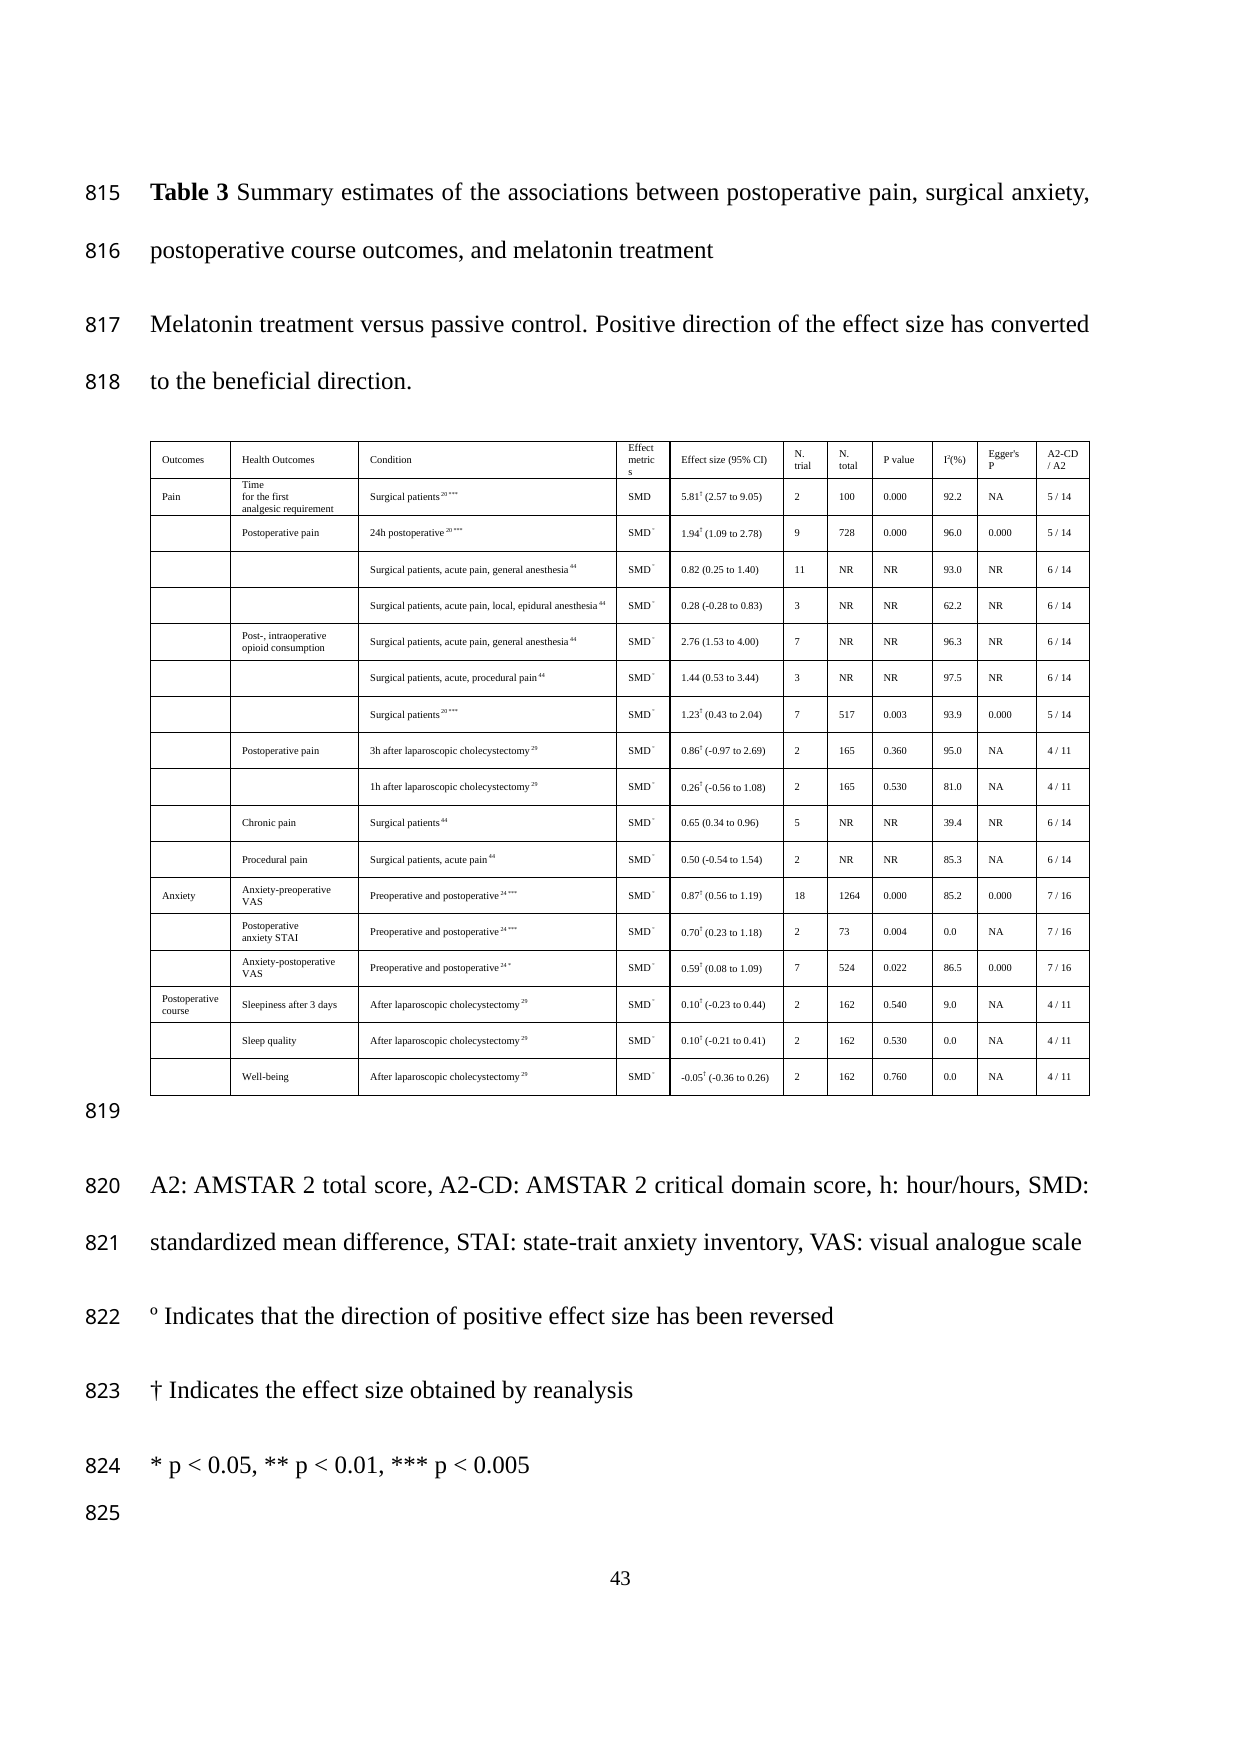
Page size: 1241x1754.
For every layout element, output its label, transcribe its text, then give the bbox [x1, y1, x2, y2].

table_cell NR [873, 624, 932, 659]
table_cell [151, 552, 230, 587]
table_header Effect metrics [617, 442, 669, 477]
table_cell 6 / 14 [1037, 661, 1089, 696]
table_cell Surgical patients 44 [359, 806, 616, 841]
text Table 3 Summary estimates of the associations between postoperative pain, surgical anxiety, postoperative course outcomes, and melatonin treatment [150, 177, 1090, 263]
table_cell 96.3 [933, 624, 977, 659]
table_cell SMD º [617, 1023, 669, 1058]
table_cell Sleep quality [231, 1023, 358, 1058]
table_cell 1h after laparoscopic cholecystectomy 29 [359, 769, 616, 804]
table_cell NA [978, 479, 1036, 514]
table_cell 0.59† (0.08 to 1.09) [671, 951, 783, 986]
table_header N. total [828, 442, 872, 477]
table_cell [151, 806, 230, 841]
table_cell [151, 769, 230, 804]
table_cell After laparoscopic cholecystectomy 29 [359, 987, 616, 1022]
table_cell 0.87† (0.56 to 1.19) [671, 878, 783, 913]
table_cell Anxiety-preoperative VAS [231, 878, 358, 913]
table_cell [151, 733, 230, 768]
table_cell 162 [828, 1023, 872, 1058]
table_cell 0.0 [933, 914, 977, 949]
table_cell 3h after laparoscopic cholecystectomy 29 [359, 733, 616, 768]
table_cell NA [978, 842, 1036, 877]
table_cell [151, 697, 230, 732]
table_header Egger's P [978, 442, 1036, 477]
table_cell [151, 951, 230, 986]
table_cell 100 [828, 479, 872, 514]
table_cell 2 [784, 1023, 827, 1058]
table_cell NR [828, 842, 872, 877]
table_cell [151, 588, 230, 623]
table_cell 18 [784, 878, 827, 913]
table_cell 0.530 [873, 1023, 932, 1058]
table_cell SMD º [617, 987, 669, 1022]
table_header Condition [359, 442, 616, 477]
table_cell SMD º [617, 806, 669, 841]
table_cell [151, 1059, 230, 1094]
table_cell Well-being [231, 1059, 358, 1094]
table_cell 92.2 [933, 479, 977, 514]
table_cell 2 [784, 479, 827, 514]
table_cell 0.86† (-0.97 to 2.69) [671, 733, 783, 768]
table_cell NR [978, 624, 1036, 659]
table_cell 162 [828, 1059, 872, 1094]
table_cell [151, 914, 230, 949]
table_header Health Outcomes [231, 442, 358, 477]
table_cell 7 / 16 [1037, 878, 1089, 913]
table_cell 9.0 [933, 987, 977, 1022]
table_cell 3 [784, 588, 827, 623]
table_cell 9 [784, 516, 827, 551]
table_cell [151, 661, 230, 696]
table_cell NR [828, 624, 872, 659]
table_cell 1264 [828, 878, 872, 913]
table_cell NA [978, 914, 1036, 949]
table_cell NR [828, 552, 872, 587]
table_cell 5.81† (2.57 to 9.05) [671, 479, 783, 514]
table_cell NR [828, 806, 872, 841]
table_cell 86.5 [933, 951, 977, 986]
table_cell 2 [784, 733, 827, 768]
table_header N. trial [784, 442, 827, 477]
table_cell Post-, intraoperative opioid consumption [231, 624, 358, 659]
table_cell 24h postoperative 20 *** [359, 516, 616, 551]
table_cell SMD [617, 479, 669, 514]
table_cell NR [828, 661, 872, 696]
table_cell 0.000 [873, 516, 932, 551]
text º Indicates that the direction of positive effect size has been reversed [150, 1301, 1090, 1330]
table_cell 96.0 [933, 516, 977, 551]
table_cell 7 [784, 951, 827, 986]
table_cell 165 [828, 769, 872, 804]
table_cell 93.0 [933, 552, 977, 587]
table_cell NR [873, 588, 932, 623]
table_cell Sleepiness after 3 days [231, 987, 358, 1022]
table_cell 0.10† (-0.21 to 0.41) [671, 1023, 783, 1058]
table_cell 5 [784, 806, 827, 841]
table_cell 4 / 11 [1037, 1059, 1089, 1094]
table_cell Time for the first analgesic requirement [231, 479, 358, 514]
table_cell 0.540 [873, 987, 932, 1022]
table_cell NR [828, 588, 872, 623]
table_cell NR [978, 806, 1036, 841]
text Melatonin treatment versus passive control. Positive direction of the effect size has converted to the beneficial direction. [150, 309, 1090, 395]
table_cell 0.28 (-0.28 to 0.83) [671, 588, 783, 623]
table_cell After laparoscopic cholecystectomy 29 [359, 1023, 616, 1058]
table_cell 2 [784, 914, 827, 949]
table_cell 0.360 [873, 733, 932, 768]
table_cell 5 / 14 [1037, 516, 1089, 551]
table_cell SMD º [617, 624, 669, 659]
table_cell 0.004 [873, 914, 932, 949]
table_header P value [873, 442, 932, 477]
table_cell NA [978, 1059, 1036, 1094]
table_cell 0.0 [933, 1059, 977, 1094]
table_cell 93.9 [933, 697, 977, 732]
table_cell SMD º [617, 697, 669, 732]
table_header Outcomes [151, 442, 230, 477]
table_cell 1.94† (1.09 to 2.78) [671, 516, 783, 551]
table_cell Postoperative anxiety STAI [231, 914, 358, 949]
table_cell 0.022 [873, 951, 932, 986]
table_cell NA [978, 1023, 1036, 1058]
table_cell 0.000 [978, 878, 1036, 913]
table_cell NR [873, 552, 932, 587]
table_cell 5 / 14 [1037, 697, 1089, 732]
table_cell 2 [784, 1059, 827, 1094]
table_cell 0.003 [873, 697, 932, 732]
table_cell Surgical patients, acute pain, general anesthesia 44 [359, 552, 616, 587]
table_cell 4 / 11 [1037, 1023, 1089, 1058]
table_cell Surgical patients 20 *** [359, 479, 616, 514]
table_cell 0.0 [933, 1023, 977, 1058]
table_cell Procedural pain [231, 842, 358, 877]
table_cell [151, 842, 230, 877]
table_cell 0.000 [978, 516, 1036, 551]
table_cell 81.0 [933, 769, 977, 804]
table_cell Preoperative and postoperative 24 * [359, 951, 616, 986]
table_cell Postoperative course [151, 987, 230, 1022]
table_cell 0.65 (0.34 to 0.96) [671, 806, 783, 841]
table_cell [231, 769, 358, 804]
table_cell 39.4 [933, 806, 977, 841]
table_cell 4 / 11 [1037, 733, 1089, 768]
table_cell 85.3 [933, 842, 977, 877]
table_cell 0.760 [873, 1059, 932, 1094]
table_cell SMD º [617, 552, 669, 587]
table_cell 97.5 [933, 661, 977, 696]
table_cell 7 / 16 [1037, 951, 1089, 986]
table_cell 165 [828, 733, 872, 768]
table_cell Surgical patients, acute pain 44 [359, 842, 616, 877]
table_cell [231, 697, 358, 732]
table_cell Preoperative and postoperative 24 *** [359, 914, 616, 949]
table_cell 7 [784, 697, 827, 732]
table_header Effect size (95% CI) [671, 442, 783, 477]
table_cell NR [978, 552, 1036, 587]
table_cell 2.76 (1.53 to 4.00) [671, 624, 783, 659]
table_cell 0.82 (0.25 to 1.40) [671, 552, 783, 587]
table_cell Surgical patients, acute pain, local, epidural anesthesia 44 [359, 588, 616, 623]
table_cell 2 [784, 987, 827, 1022]
table_cell NR [978, 588, 1036, 623]
table_cell 4 / 11 [1037, 987, 1089, 1022]
table_cell SMD º [617, 733, 669, 768]
table_cell NR [873, 806, 932, 841]
text † Indicates the effect size obtained by reanalysis [150, 1376, 1090, 1404]
table_cell 2 [784, 842, 827, 877]
table_cell 85.2 [933, 878, 977, 913]
table_cell 73 [828, 914, 872, 949]
table_cell 62.2 [933, 588, 977, 623]
table_cell Surgical patients, acute, procedural pain 44 [359, 661, 616, 696]
table_cell 4 / 11 [1037, 769, 1089, 804]
table_cell [151, 624, 230, 659]
table_cell Anxiety-postoperative VAS [231, 951, 358, 986]
table_cell SMD º [617, 588, 669, 623]
table_cell 0.000 [873, 878, 932, 913]
table_cell Postoperative pain [231, 733, 358, 768]
table_cell SMD º [617, 516, 669, 551]
table_header A2-CD / A2 [1037, 442, 1089, 477]
table_cell SMD º [617, 842, 669, 877]
table_cell 0.10† (-0.23 to 0.44) [671, 987, 783, 1022]
table_cell NA [978, 733, 1036, 768]
table_header I2(%) [933, 442, 977, 477]
table_cell Anxiety [151, 878, 230, 913]
table_cell 7 / 16 [1037, 914, 1089, 949]
table_cell SMD º [617, 878, 669, 913]
table_cell 0.50 (-0.54 to 1.54) [671, 842, 783, 877]
table_cell 0.26† (-0.56 to 1.08) [671, 769, 783, 804]
table_cell Preoperative and postoperative 24 *** [359, 878, 616, 913]
table_cell 0.70† (0.23 to 1.18) [671, 914, 783, 949]
table_cell -0.05† (-0.36 to 0.26) [671, 1059, 783, 1094]
table_cell 0.000 [873, 479, 932, 514]
table_cell 95.0 [933, 733, 977, 768]
table_cell 2 [784, 769, 827, 804]
text * p < 0.05, ** p < 0.01, *** p < 0.005 [150, 1450, 1090, 1478]
table_cell SMD º [617, 661, 669, 696]
table_cell NR [873, 661, 932, 696]
table_cell 6 / 14 [1037, 552, 1089, 587]
table_cell SMD º [617, 914, 669, 949]
table_cell [231, 661, 358, 696]
table_cell [151, 516, 230, 551]
table_cell 0.530 [873, 769, 932, 804]
table_cell 162 [828, 987, 872, 1022]
table_cell NR [978, 661, 1036, 696]
table_cell Surgical patients, acute pain, general anesthesia 44 [359, 624, 616, 659]
table_cell [231, 552, 358, 587]
table_cell After laparoscopic cholecystectomy 29 [359, 1059, 616, 1094]
table_cell Surgical patients 20 *** [359, 697, 616, 732]
table_cell [231, 588, 358, 623]
table_cell Postoperative pain [231, 516, 358, 551]
table_cell 0.000 [978, 951, 1036, 986]
text A2: AMSTAR 2 total score, A2-CD: AMSTAR 2 critical domain score, h: hour/hours, SMD: standardized mean difference, STAI: state-trait anxiety inventory, VAS: visual analogue scale [150, 1170, 1090, 1256]
table_cell 6 / 14 [1037, 806, 1089, 841]
table_cell 6 / 14 [1037, 842, 1089, 877]
table_cell [151, 1023, 230, 1058]
table_cell 1.44 (0.53 to 3.44) [671, 661, 783, 696]
table_cell 6 / 14 [1037, 588, 1089, 623]
table_cell NA [978, 769, 1036, 804]
table_cell 524 [828, 951, 872, 986]
table_cell 7 [784, 624, 827, 659]
table_cell 5 / 14 [1037, 479, 1089, 514]
table_cell NR [873, 842, 932, 877]
table_cell SMD º [617, 951, 669, 986]
table_cell 1.23† (0.43 to 2.04) [671, 697, 783, 732]
table_cell Chronic pain [231, 806, 358, 841]
table_cell 6 / 14 [1037, 624, 1089, 659]
table_cell 0.000 [978, 697, 1036, 732]
table_cell SMD º [617, 769, 669, 804]
table_cell NA [978, 987, 1036, 1022]
table_cell 517 [828, 697, 872, 732]
table_cell SMD º [617, 1059, 669, 1094]
table_cell 11 [784, 552, 827, 587]
table_cell 3 [784, 661, 827, 696]
table_cell 728 [828, 516, 872, 551]
table_cell Pain [151, 479, 230, 514]
